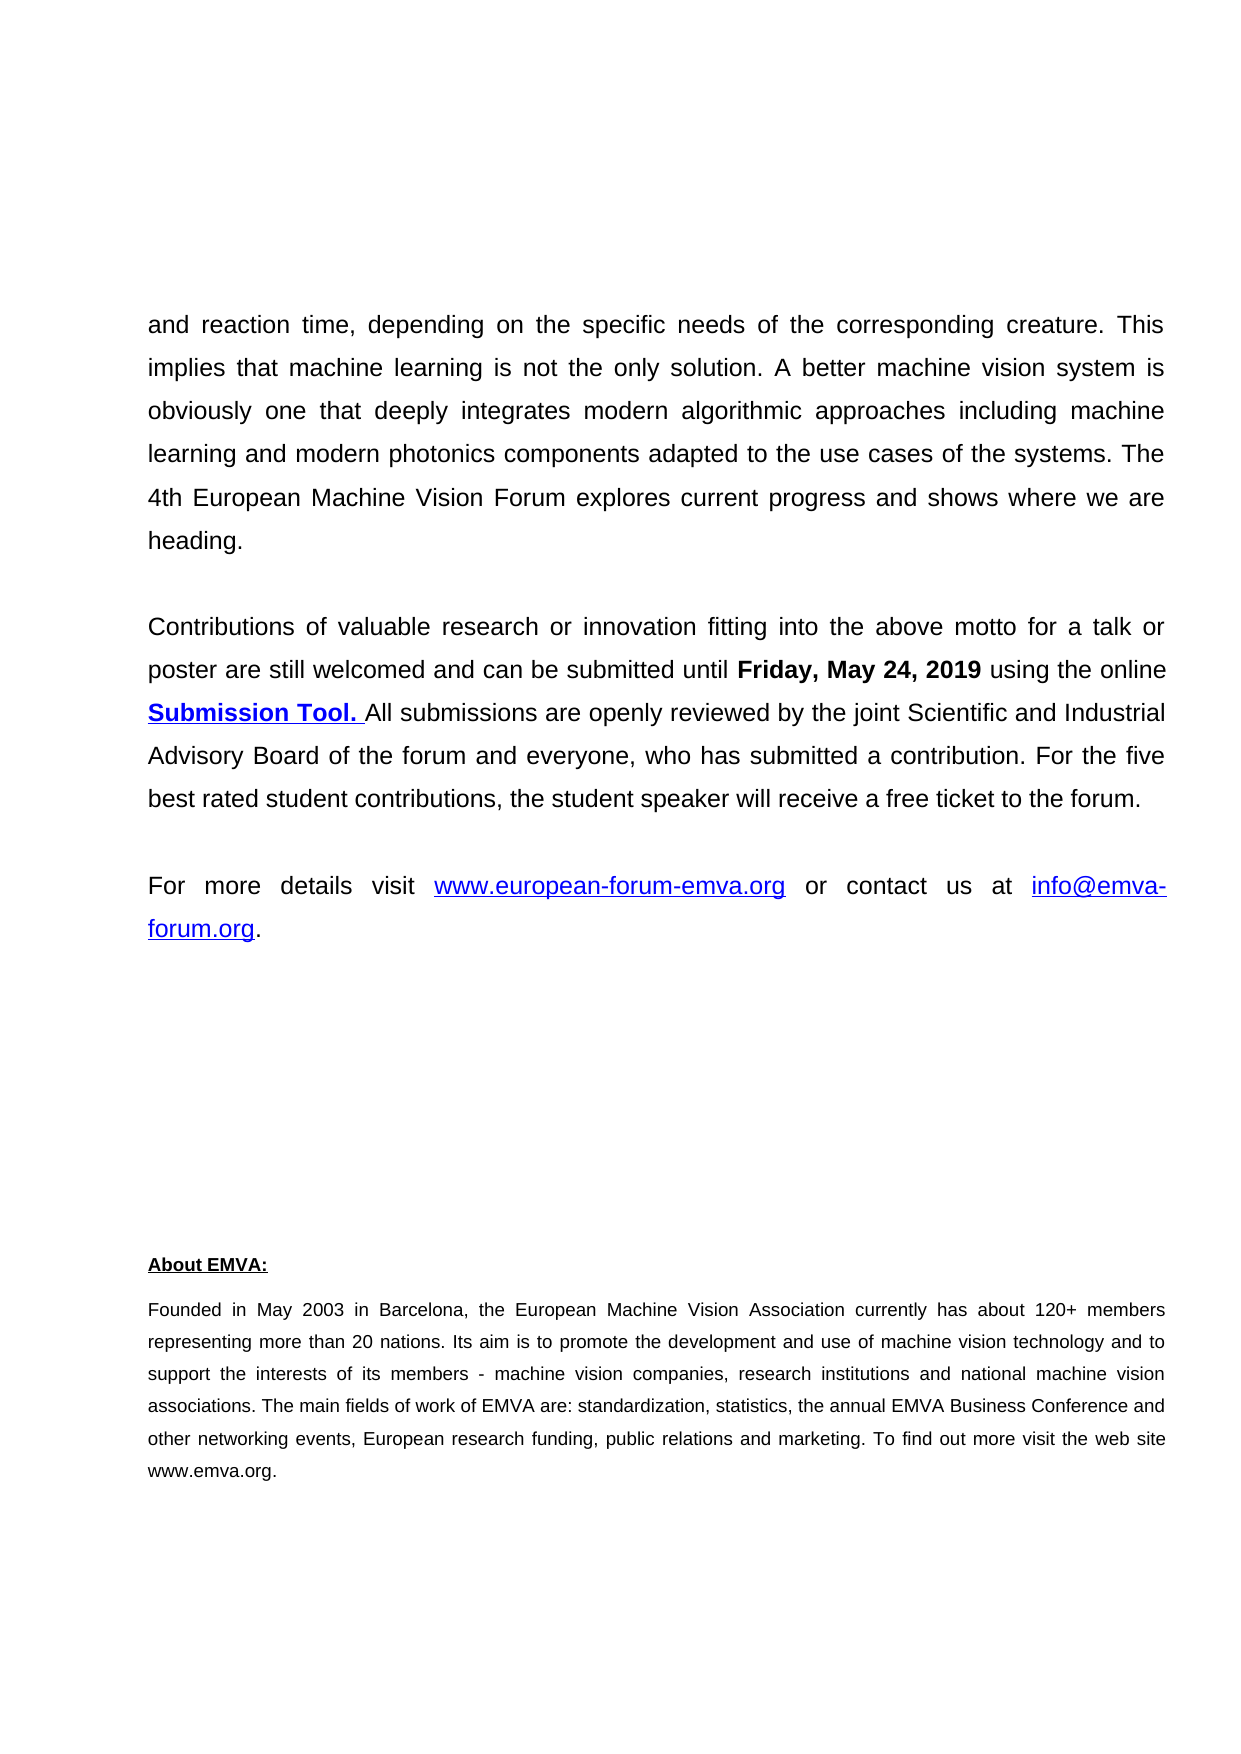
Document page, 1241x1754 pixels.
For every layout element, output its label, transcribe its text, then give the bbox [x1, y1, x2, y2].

text Founded in May 2003 in Barcelona, the European Machine Vision Association currently has about 120+ members representing more than 20 nations. Its aim is to promote the development and use of machine vision technology and to support the interests of its members - machine vision companies, research institutions and national machine vision associations. The main fields of work of EMVA are: standardization, statistics, the annual EMVA Business Conference and other networking events, European research funding, public relations and marketing. To find out more visit the web site www.emva.org. [148, 1298, 1167, 1481]
text For more details visit www.european-forum-emva.org or contact us at info@emva-forum.org. [148, 871, 1167, 982]
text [148, 310, 1167, 554]
text Contributions of valuable research or innovation fitting into the above motto for a talk or poster are still welcomed and can be submitted until Friday, May 24, 2019 using the online Submission Tool. All submissions are openly reviewed by the joint Scientific and Industrial Advisory Board of the forum and everyone, who has submitted a contribution. For the five best rated student contributions, the student speaker will receive a free ticket to the forum. [148, 612, 1167, 813]
text About EMVA: [148, 1253, 1167, 1275]
